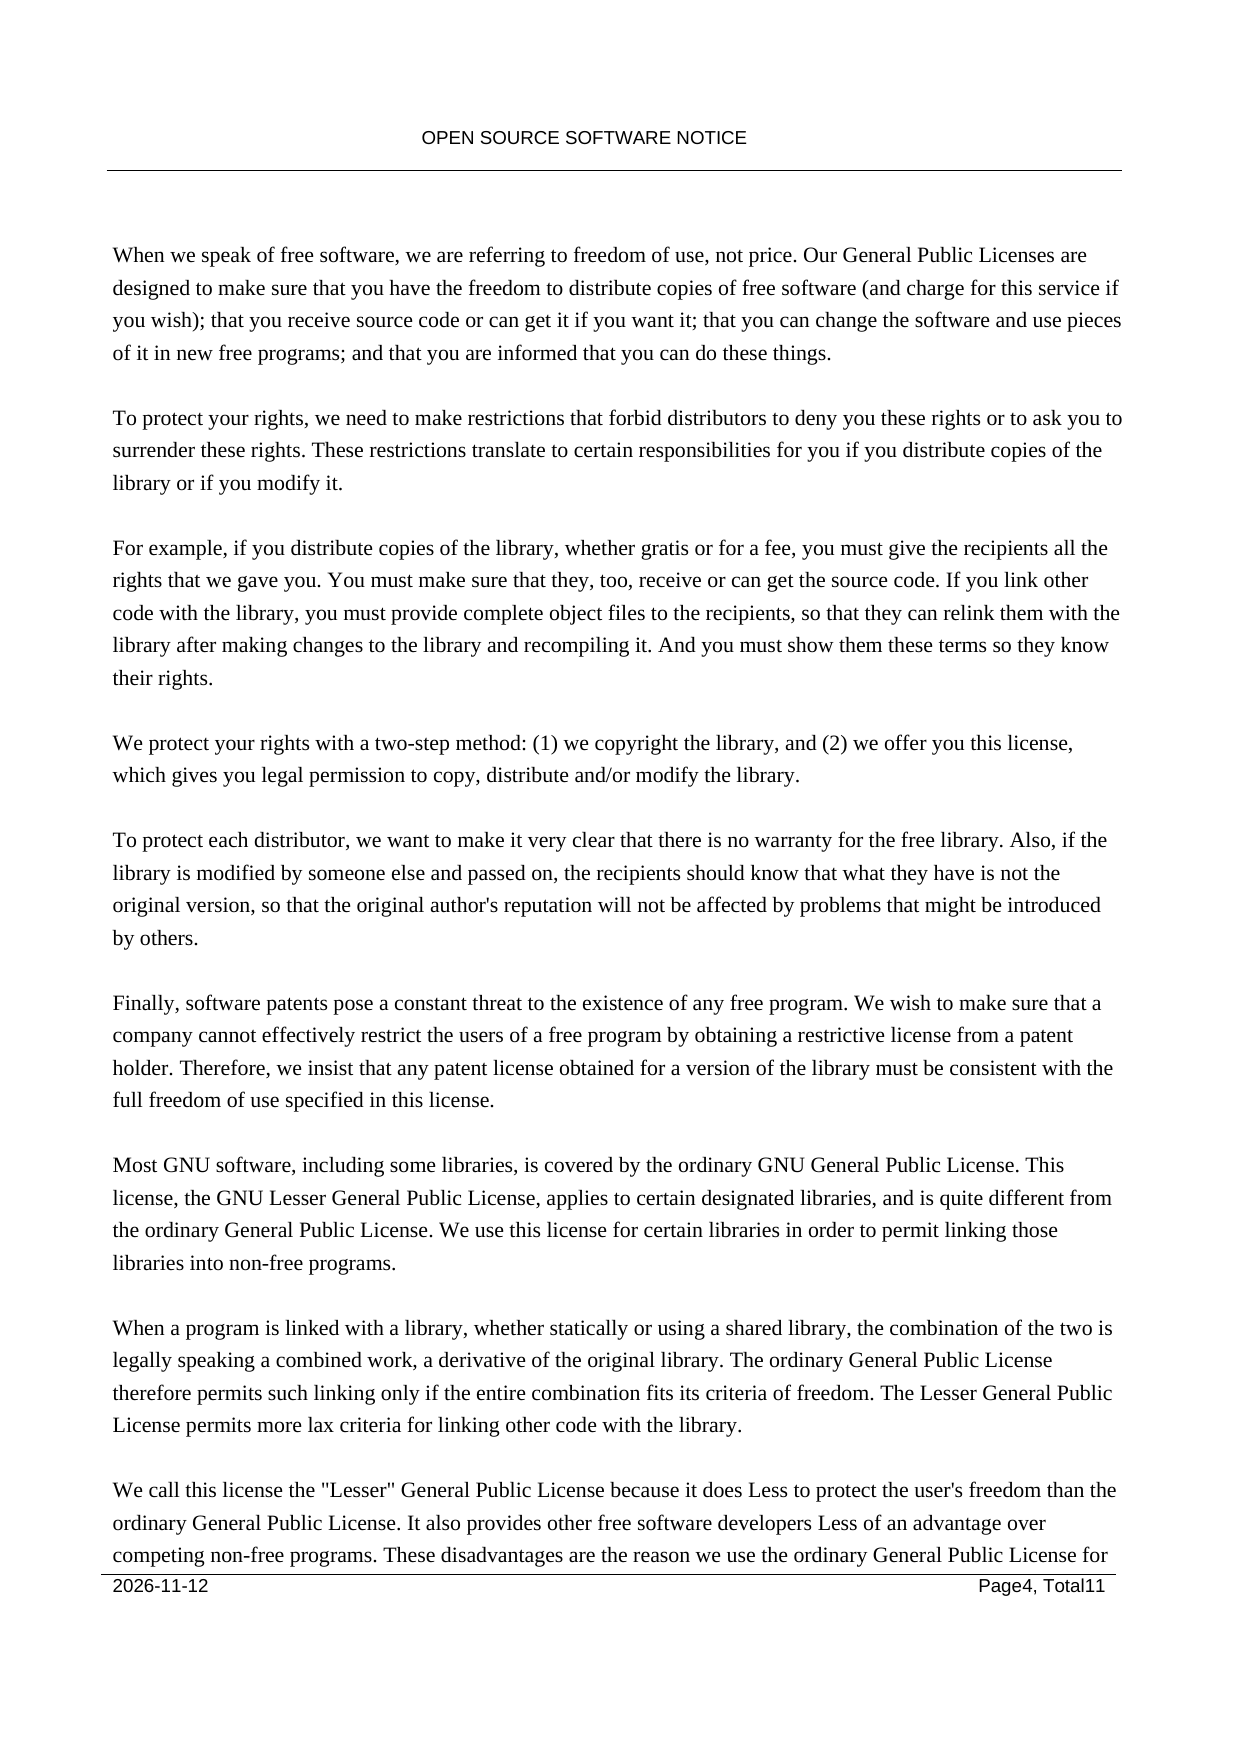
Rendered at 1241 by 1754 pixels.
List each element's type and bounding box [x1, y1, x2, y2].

text [112, 206, 1128, 1571]
